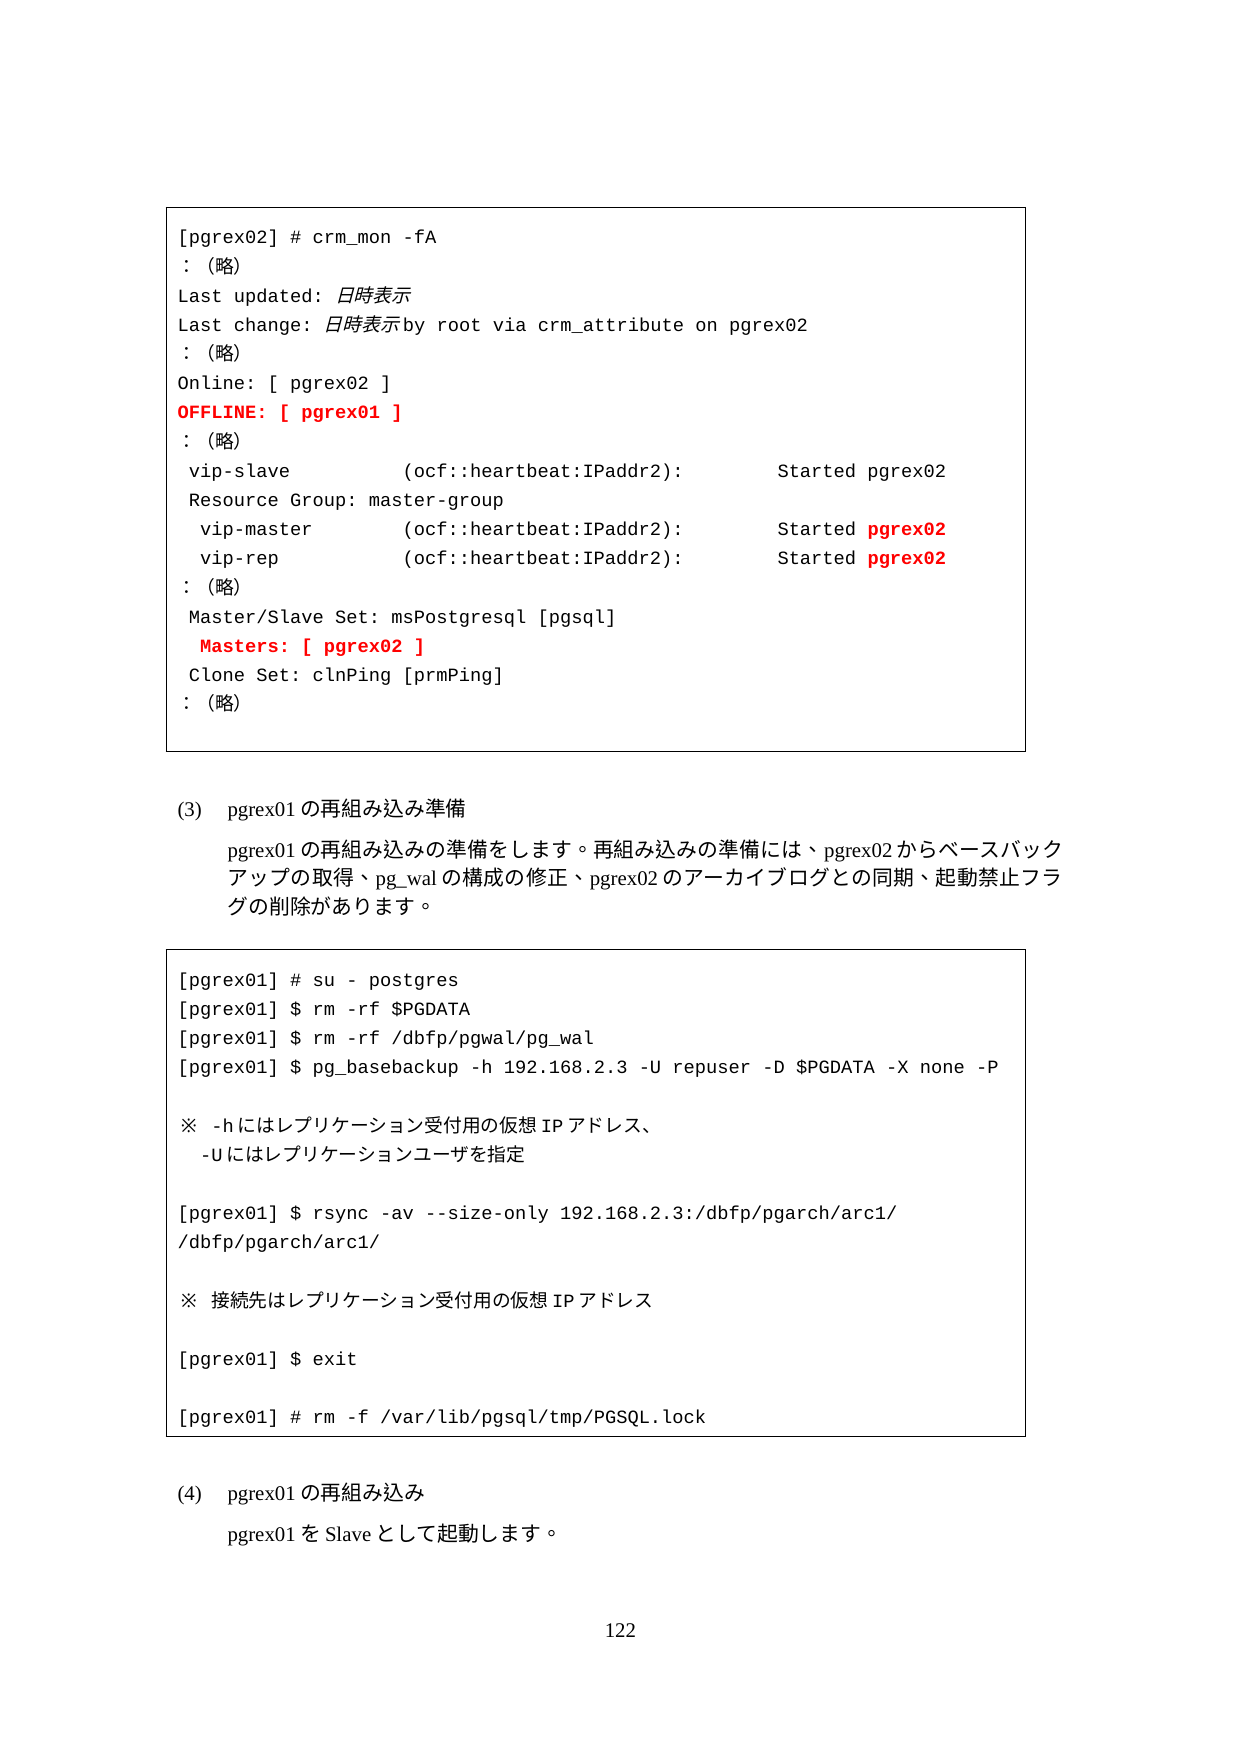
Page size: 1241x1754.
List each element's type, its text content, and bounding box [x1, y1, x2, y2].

list pgrex01の再組み込み準備 [177, 794, 1063, 822]
table_header [pgrex02] # crm_mon -fA ：（略） Last updated: 日時表示 Last change: 日時表示 by root via crm_attribute on pgrex02 ：（略） Online: [ pgrex02 ] OFFLINE: [ pgrex01 ] ：（略） vip-slave (ocf::heartbeat:IPaddr2): Started pgrex02 Resource Group: master-group vip-master (ocf::heartbeat:IPaddr2): Started pgrex02 vip-rep (ocf::heartbeat:IPaddr2): Started pgrex02 ：（略） Master/Slave Set: msPostgresql [pgsql] Masters: [ pgrex02 ] Clone Set: clnPing [prmPing] ：（略） [167, 208, 1025, 751]
list pgrex01の再組み込み [177, 1478, 1063, 1507]
list pgrex01をSlaveとして起動します。 [177, 1519, 1063, 1548]
table_header [pgrex01] # su - postgres [pgrex01] $ rm -rf $PGDATA [pgrex01] $ rm -rf /dbfp/pgwal/pg_wal [pgrex01] $ pg_basebackup -h 192.168.2.3 -U repuser -D $PGDATA -X none -P ※ -hにはレプリケーション受付用の仮想IPアドレス、 -Uにはレプリケーションユーザを指定 [pgrex01] $ rsync -av --size-only 192.168.2.3:/dbfp/pgarch/arc1/ /dbfp/pgarch/arc1/ ※ 接続先はレプリケーション受付用の仮想IPアドレス [pgrex01] $ exit [pgrex01] # rm -f /var/lib/pgsql/tmp/PGSQL.lock [167, 950, 1025, 1436]
list pgrex01の再組み込みの準備をします。再組み込みの準備には、pgrex02からベースバックアップの取得、pg_walの構成の修正、pgrex02のアーカイブログとの同期、起動禁止フラグの削除があります。 [177, 835, 1063, 920]
